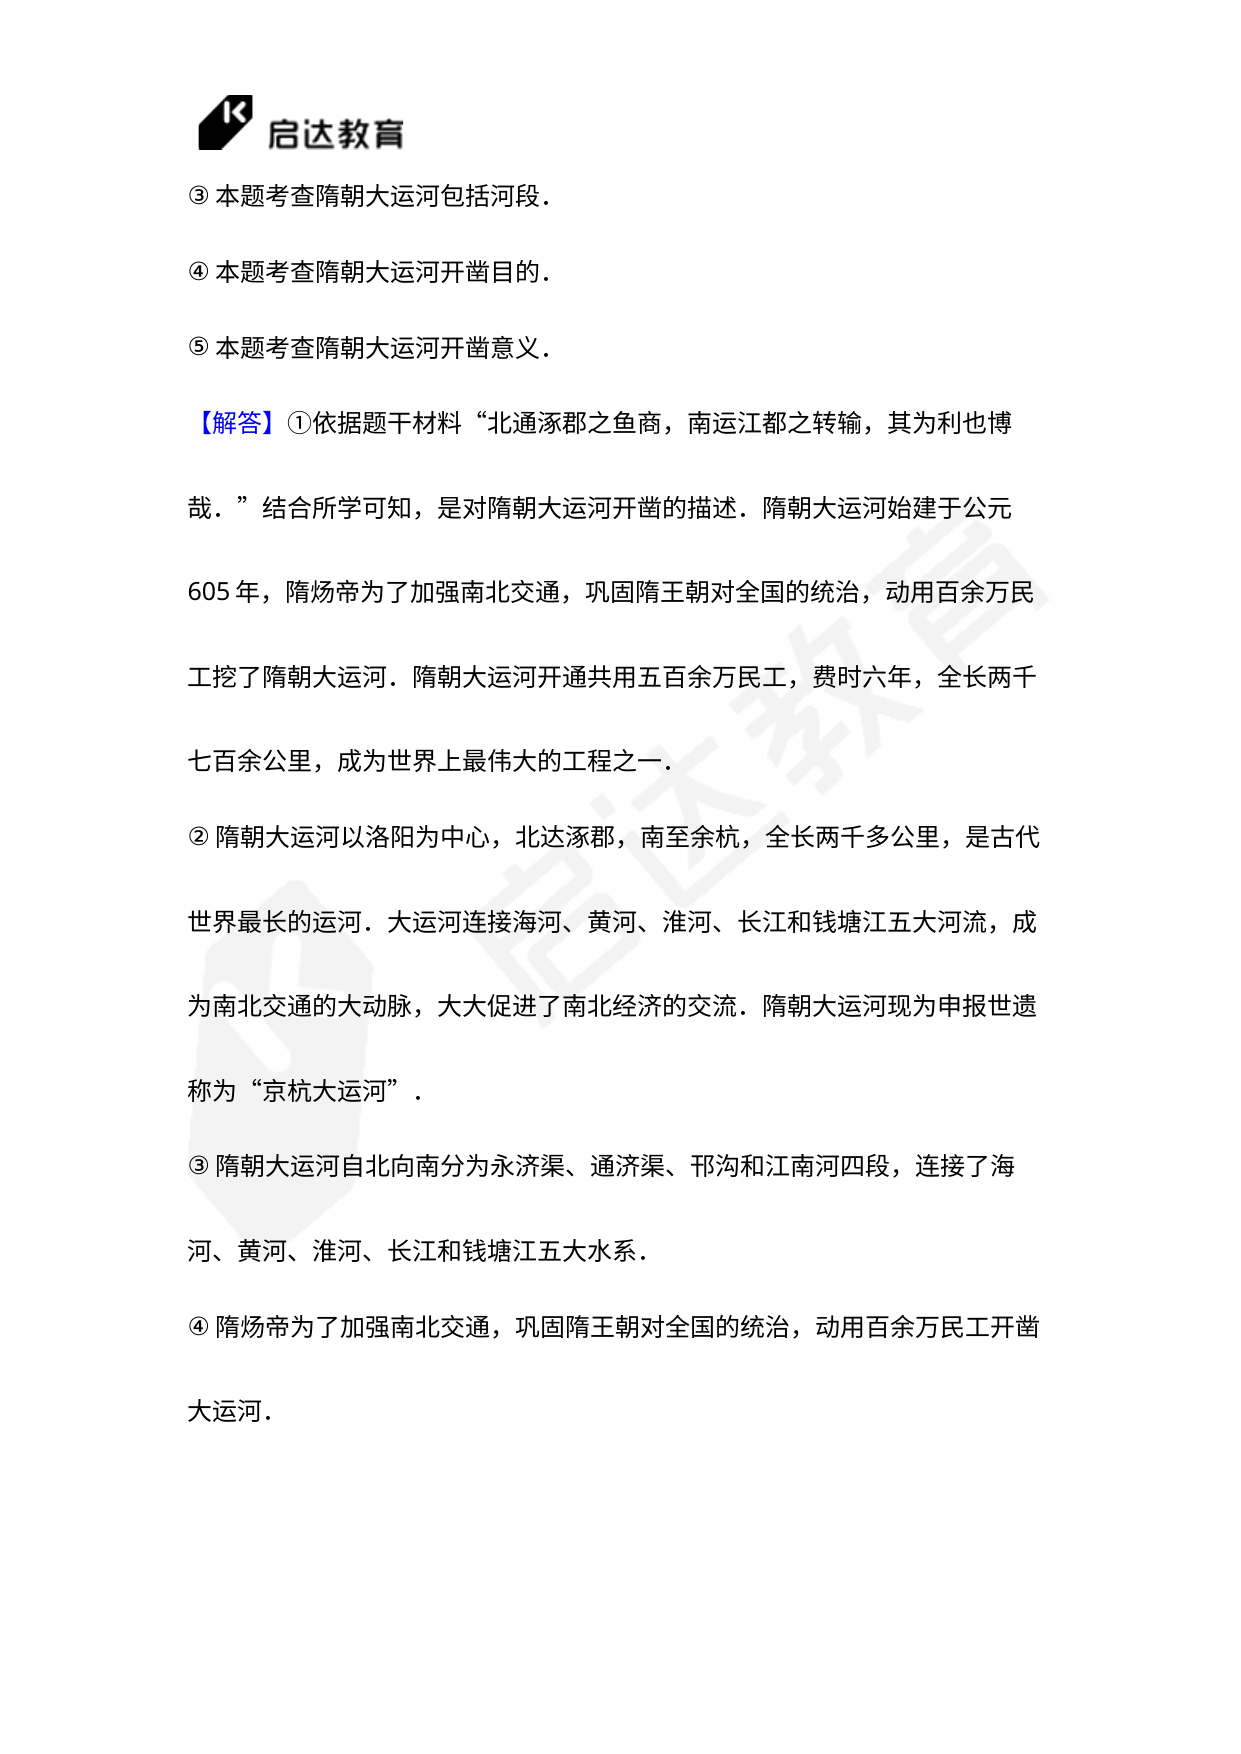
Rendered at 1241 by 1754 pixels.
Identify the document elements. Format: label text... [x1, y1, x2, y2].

text ④本题考查隋朝大运河开凿目的． [187, 238, 1053, 303]
text ③本题考查隋朝大运河包括河段． [187, 162, 1053, 227]
text ③隋朝大运河自北向南分为永济渠、通济渠、邗沟和江南河四段，连接了海河、黄河、淮河、长江和钱塘江五大水系． [187, 1132, 1053, 1282]
text ②隋朝大运河以洛阳为中心，北达涿郡，南至余杭，全长两千多公里，是古代世界最长的运河．大运河连接海河、黄河、淮河、长江和钱塘江五大河流，成为南北交通的大动脉，大大促进了南北经济的交流．隋朝大运河现为申报世遗称为“京杭大运河”． [187, 803, 1053, 1122]
picture [198, 95, 404, 150]
text ④隋炀帝为了加强南北交通，巩固隋王朝对全国的统治，动用百余万民工开凿大运河． [187, 1293, 1053, 1442]
text 【解答】①依据题干材料“北通涿郡之鱼商，南运江都之转输，其为利也博哉．”结合所学可知，是对隋朝大运河开凿的描述．隋朝大运河始建于公元605年，隋炀帝为了加强南北交通，巩固隋王朝对全国的统治，动用百余万民工挖了隋朝大运河．隋朝大运河开通共用五百余万民工，费时六年，全长两千七百余公里，成为世界上最伟大的工程之一． [187, 389, 1053, 792]
text ⑤本题考查隋朝大运河开凿意义． [187, 314, 1053, 379]
